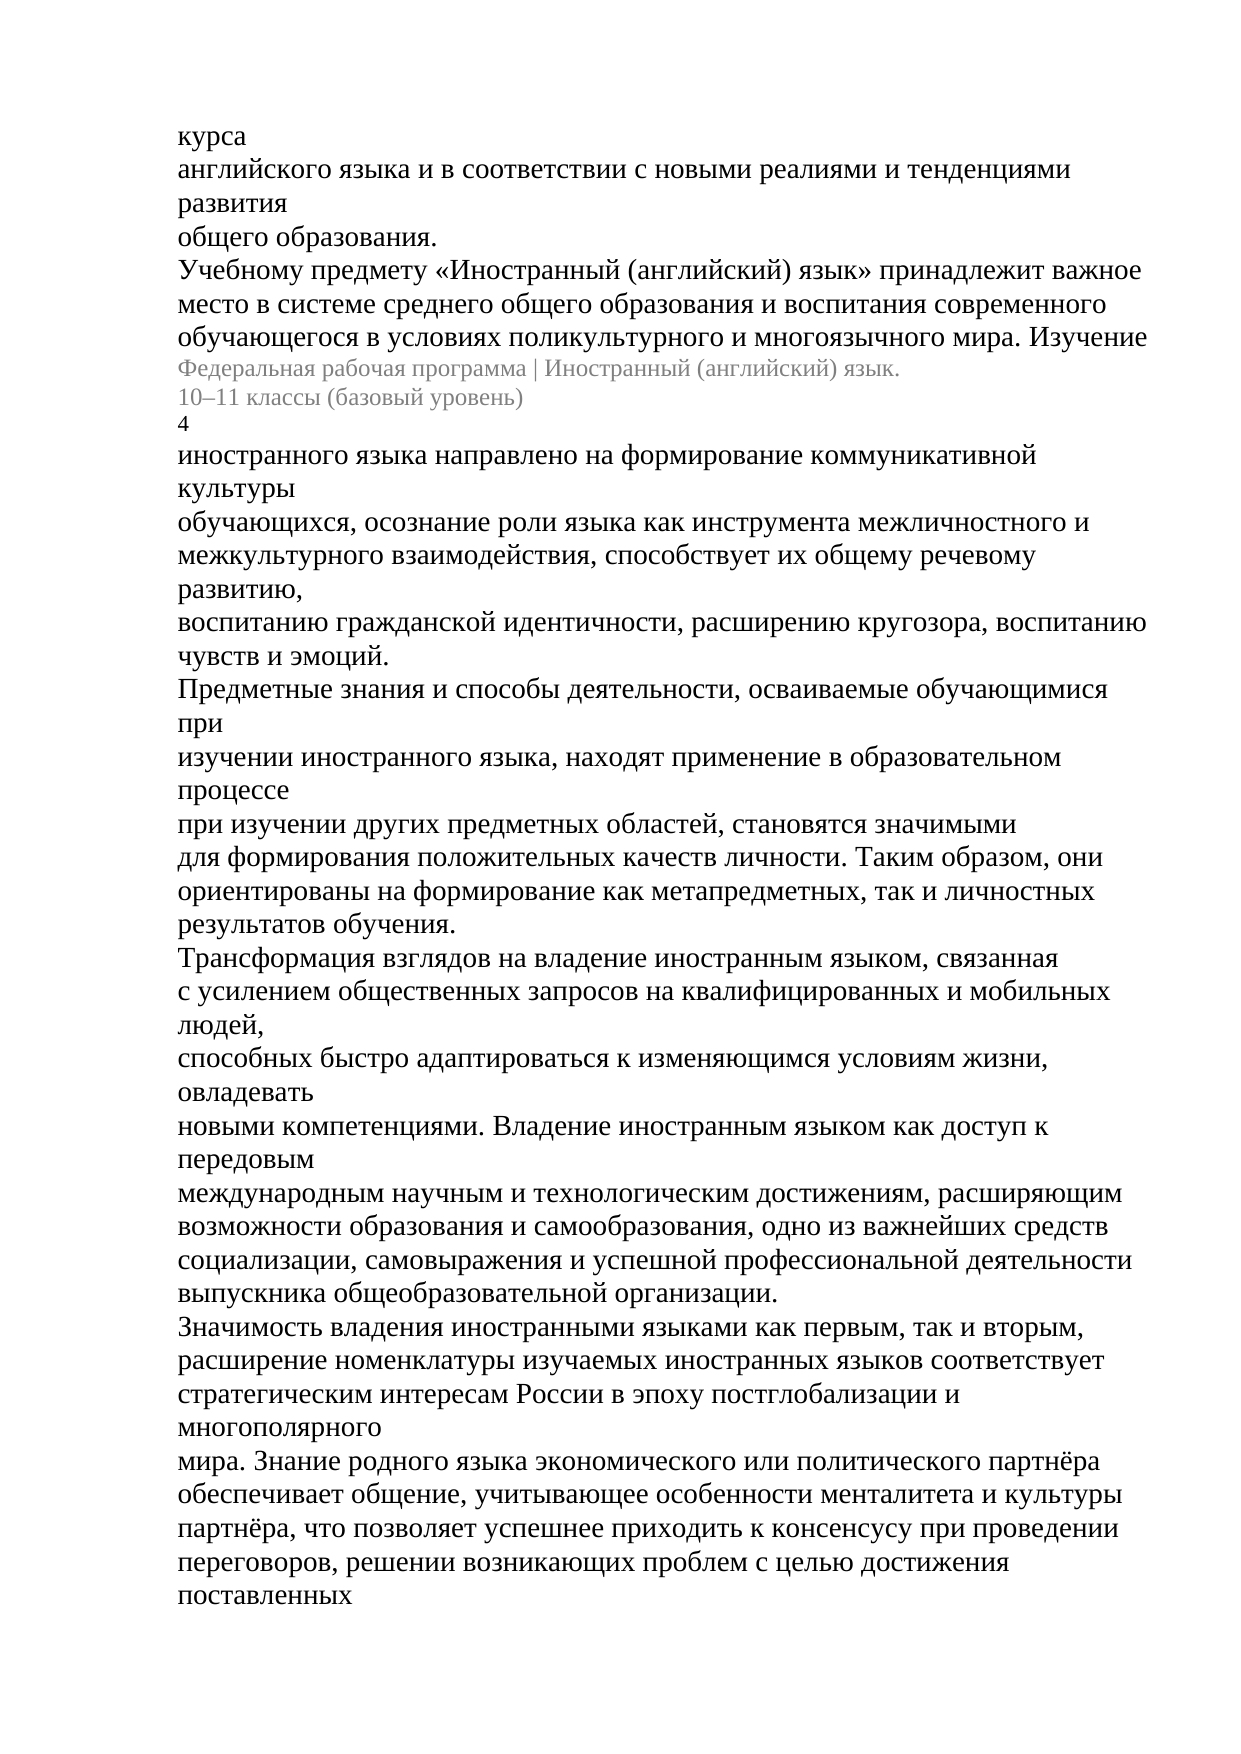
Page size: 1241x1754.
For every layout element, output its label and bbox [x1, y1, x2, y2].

text [177, 118, 1152, 1611]
